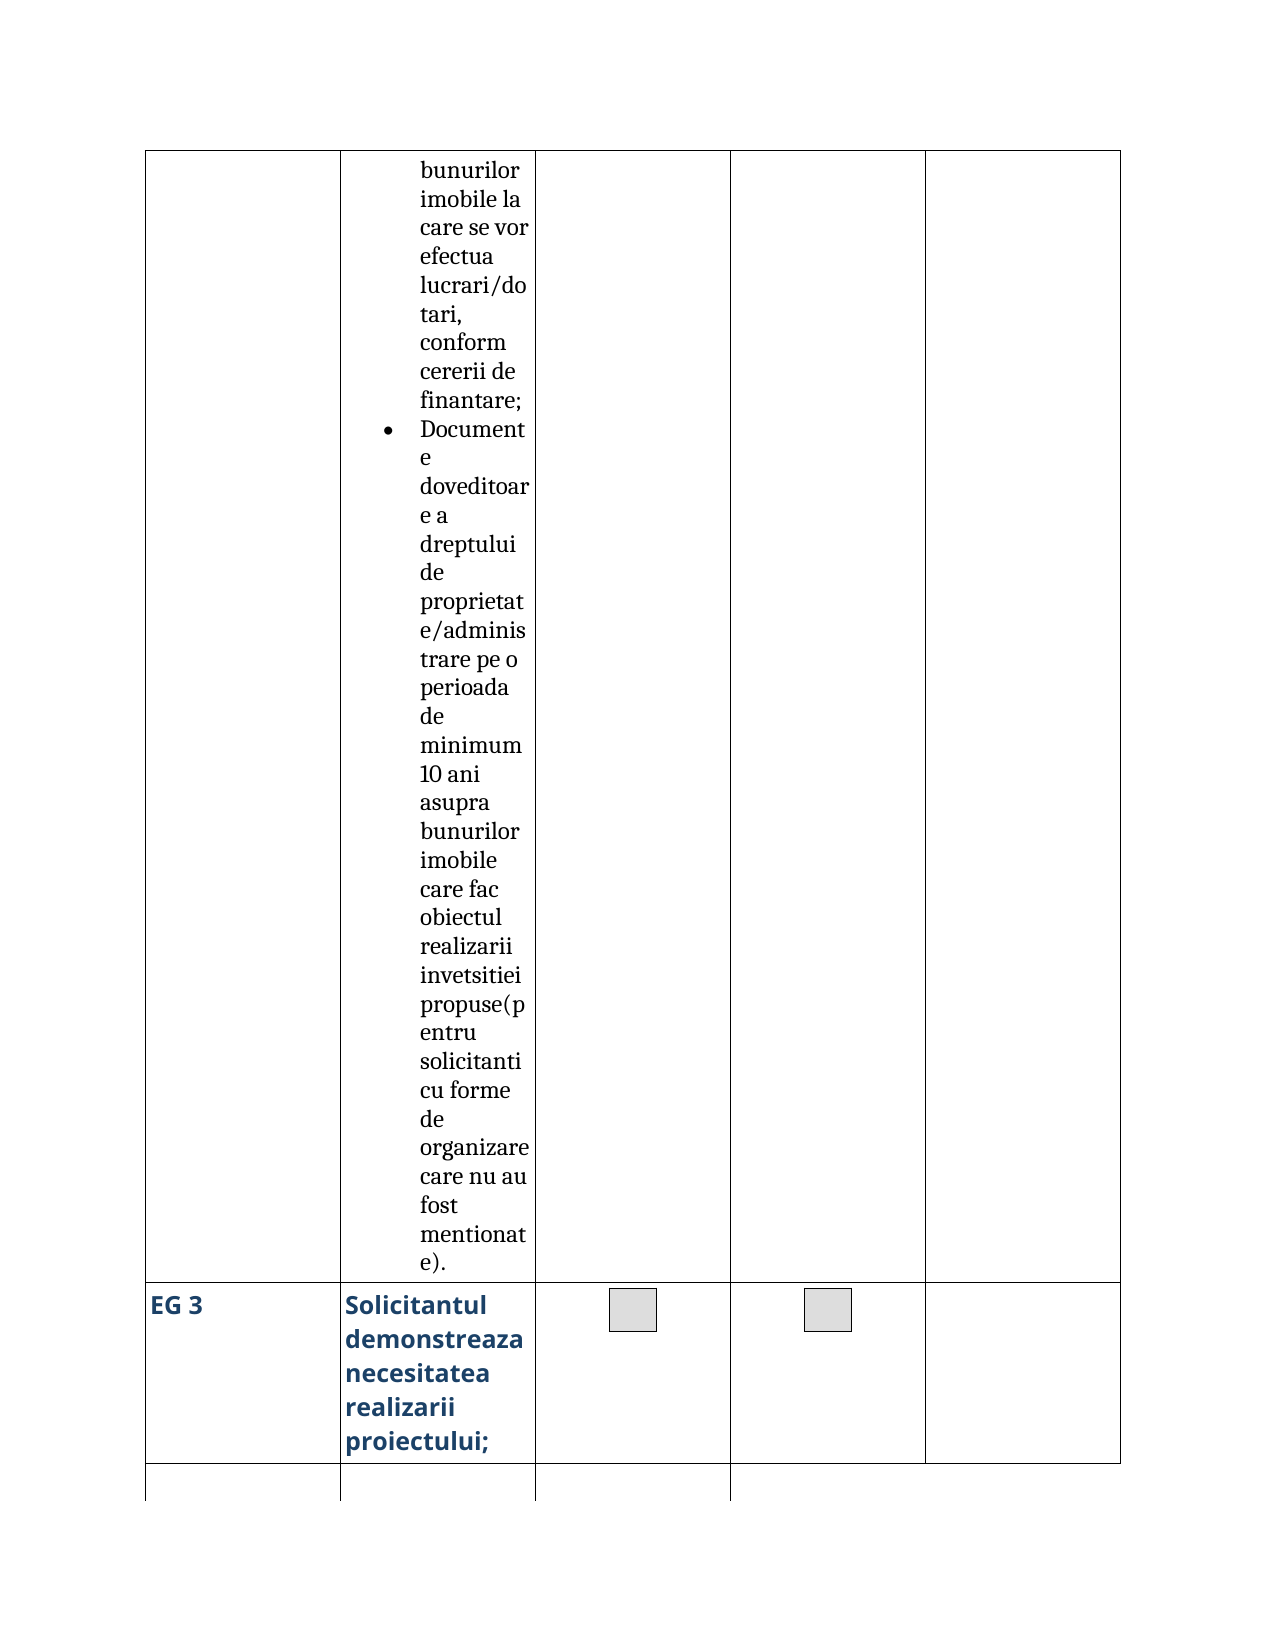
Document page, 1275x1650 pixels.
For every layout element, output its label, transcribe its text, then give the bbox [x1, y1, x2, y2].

table_cell [536, 1283, 730, 1462]
table_cell [926, 1283, 1120, 1462]
table_cell [731, 1283, 925, 1462]
table_cell Solicitantul demonstreaza necesitatea realizarii proiectului; [341, 1283, 535, 1462]
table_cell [341, 151, 535, 1282]
table_cell EG 3 [146, 1283, 340, 1462]
